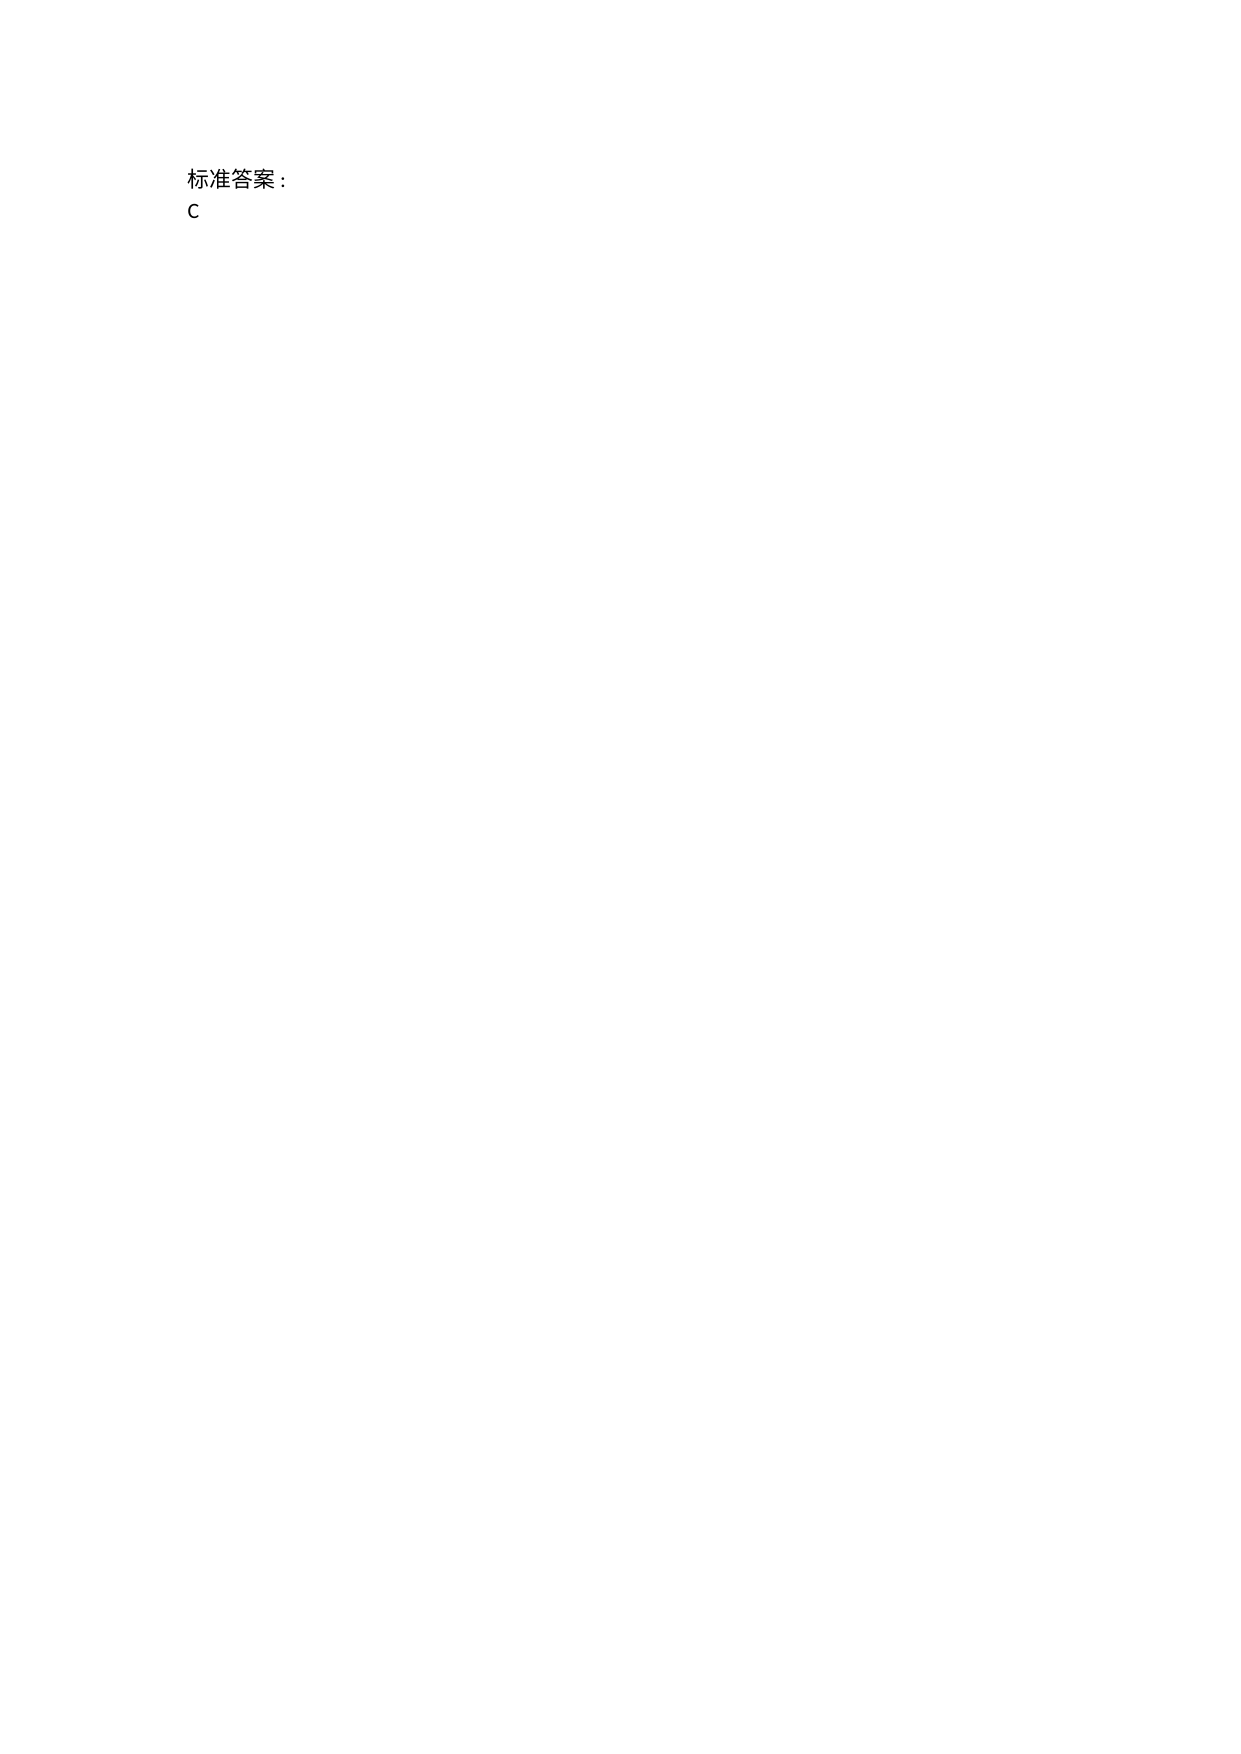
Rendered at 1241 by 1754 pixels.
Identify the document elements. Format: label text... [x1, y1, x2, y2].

text 标准答案 : [187, 162, 1053, 194]
text C [187, 194, 1053, 227]
